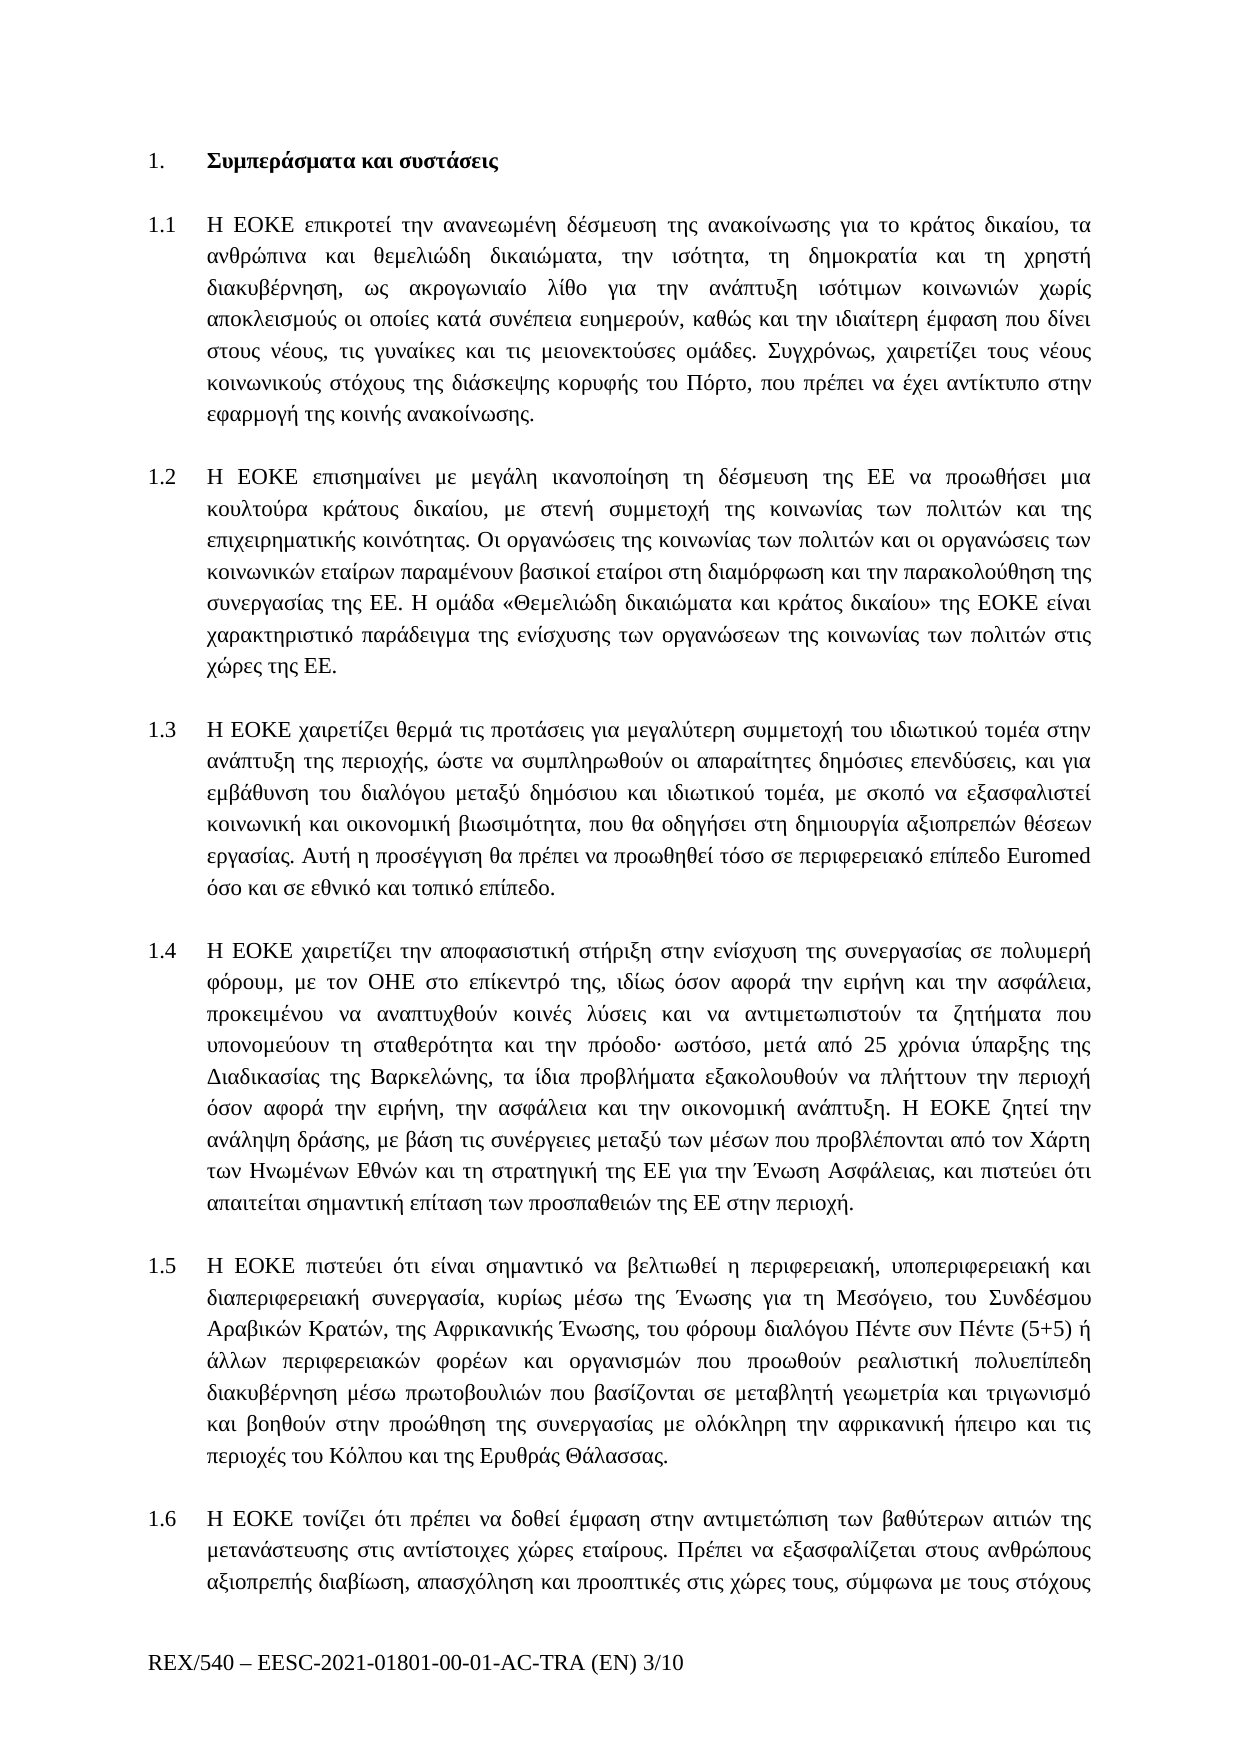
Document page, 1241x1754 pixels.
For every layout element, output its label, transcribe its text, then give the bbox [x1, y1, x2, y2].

subtitle Η ΕΟΚΕ επικροτεί την ανανεωμένη δέσμευση της ανακοίνωσης για το κράτος δικαίου, τα ανθρώπινα και θεμελιώδη δικαιώματα, την ισότητα, τη δημοκρατία και τη χρηστή διακυβέρνηση, ως ακρογωνιαίο λίθο για την ανάπτυξη ισότιμων κοινωνιών χωρίς αποκλεισμούς οι οποίες κατά συνέπεια ευημερούν, καθώς και την ιδιαίτερη έμφαση που δίνει στους νέους, τις γυναίκες και τις μειονεκτούσες ομάδες. Συγχρόνως, χαιρετίζει τους νέους κοινωνικούς στόχους της διάσκεψης κορυφής του Πόρτο, που πρέπει να έχει αντίκτυπο στην εφαρμογή της κοινής ανακοίνωσης. [148, 211, 1093, 426]
subtitle Η ΕΟΚΕ χαιρετίζει θερμά τις προτάσεις για μεγαλύτερη συμμετοχή του ιδιωτικού τομέα στην ανάπτυξη της περιοχής, ώστε να συμπληρωθούν οι απαραίτητες δημόσιες επενδύσεις, και για εμβάθυνση του διαλόγου μεταξύ δημόσιου και ιδιωτικού τομέα, με σκοπό να εξασφαλιστεί κοινωνική και οικονομική βιωσιμότητα, που θα οδηγήσει στη δημιουργία αξιοπρεπών θέσεων εργασίας. Αυτή η προσέγγιση θα πρέπει να προωθηθεί τόσο σε περιφερειακό επίπεδο Euromed όσο και σε εθνικό και τοπικό επίπεδο. [148, 716, 1093, 900]
subtitle Η ΕΟΚΕ πιστεύει ότι είναι σημαντικό να βελτιωθεί η περιφερειακή, υποπεριφερειακή και διαπεριφερειακή συνεργασία, κυρίως μέσω της Ένωσης για τη Μεσόγειο, του Συνδέσμου Αραβικών Κρατών, της Αφρικανικής Ένωσης, του φόρουμ διαλόγου Πέντε συν Πέντε (5+5) ή άλλων περιφερειακών φορέων και οργανισμών που προωθούν ρεαλιστική πολυεπίπεδη διακυβέρνηση μέσω πρωτοβουλιών που βασίζονται σε μεταβλητή γεωμετρία και τριγωνισμό και βοηθούν στην προώθηση της συνεργασίας με ολόκληρη την αφρικανική ήπειρο και τις περιοχές του Κόλπου και της Ερυθράς Θάλασσας. [148, 1252, 1093, 1468]
subtitle Η ΕΟΚΕ χαιρετίζει την αποφασιστική στήριξη στην ενίσχυση της συνεργασίας σε πολυμερή φόρουμ, με τον ΟΗΕ στο επίκεντρό της, ιδίως όσον αφορά την ειρήνη και την ασφάλεια, προκειμένου να αναπτυχθούν κοινές λύσεις και να αντιμετωπιστούν τα ζητήματα που υπονομεύουν τη σταθερότητα και την πρόοδο· ωστόσο, μετά από 25 χρόνια ύπαρξης της Διαδικασίας της Βαρκελώνης, τα ίδια προβλήματα εξακολουθούν να πλήττουν την περιοχή όσον αφορά την ειρήνη, την ασφάλεια και την οικονομική ανάπτυξη. Η ΕΟΚΕ ζητεί την ανάληψη δράσης, με βάση τις συνέργειες μεταξύ των μέσων που προβλέπονται από τον Χάρτη των Ηνωμένων Εθνών και τη στρατηγική της ΕΕ για την Ένωση Ασφάλειας, και πιστεύει ότι απαιτείται σημαντική επίταση των προσπαθειών της ΕΕ στην περιοχή. [148, 937, 1093, 1216]
subtitle Η ΕΟΚΕ επισημαίνει με μεγάλη ικανοποίηση τη δέσμευση της ΕΕ να προωθήσει μια κουλτούρα κράτους δικαίου, με στενή συμμετοχή της κοινωνίας των πολιτών και της επιχειρηματικής κοινότητας. Οι οργανώσεις της κοινωνίας των πολιτών και οι οργανώσεις των κοινωνικών εταίρων παραμένουν βασικοί εταίροι στη διαμόρφωση και την παρακολούθηση της συνεργασίας της ΕΕ. Η ομάδα «Θεμελιώδη δικαιώματα και κράτος δικαίου» της ΕΟΚΕ είναι χαρακτηριστικό παράδειγμα της ενίσχυσης των οργανώσεων της κοινωνίας των πολιτών στις χώρες της ΕΕ. [148, 463, 1093, 679]
subtitle Συμπεράσματα και συστάσεις [148, 148, 1093, 174]
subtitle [148, 1505, 1093, 1594]
